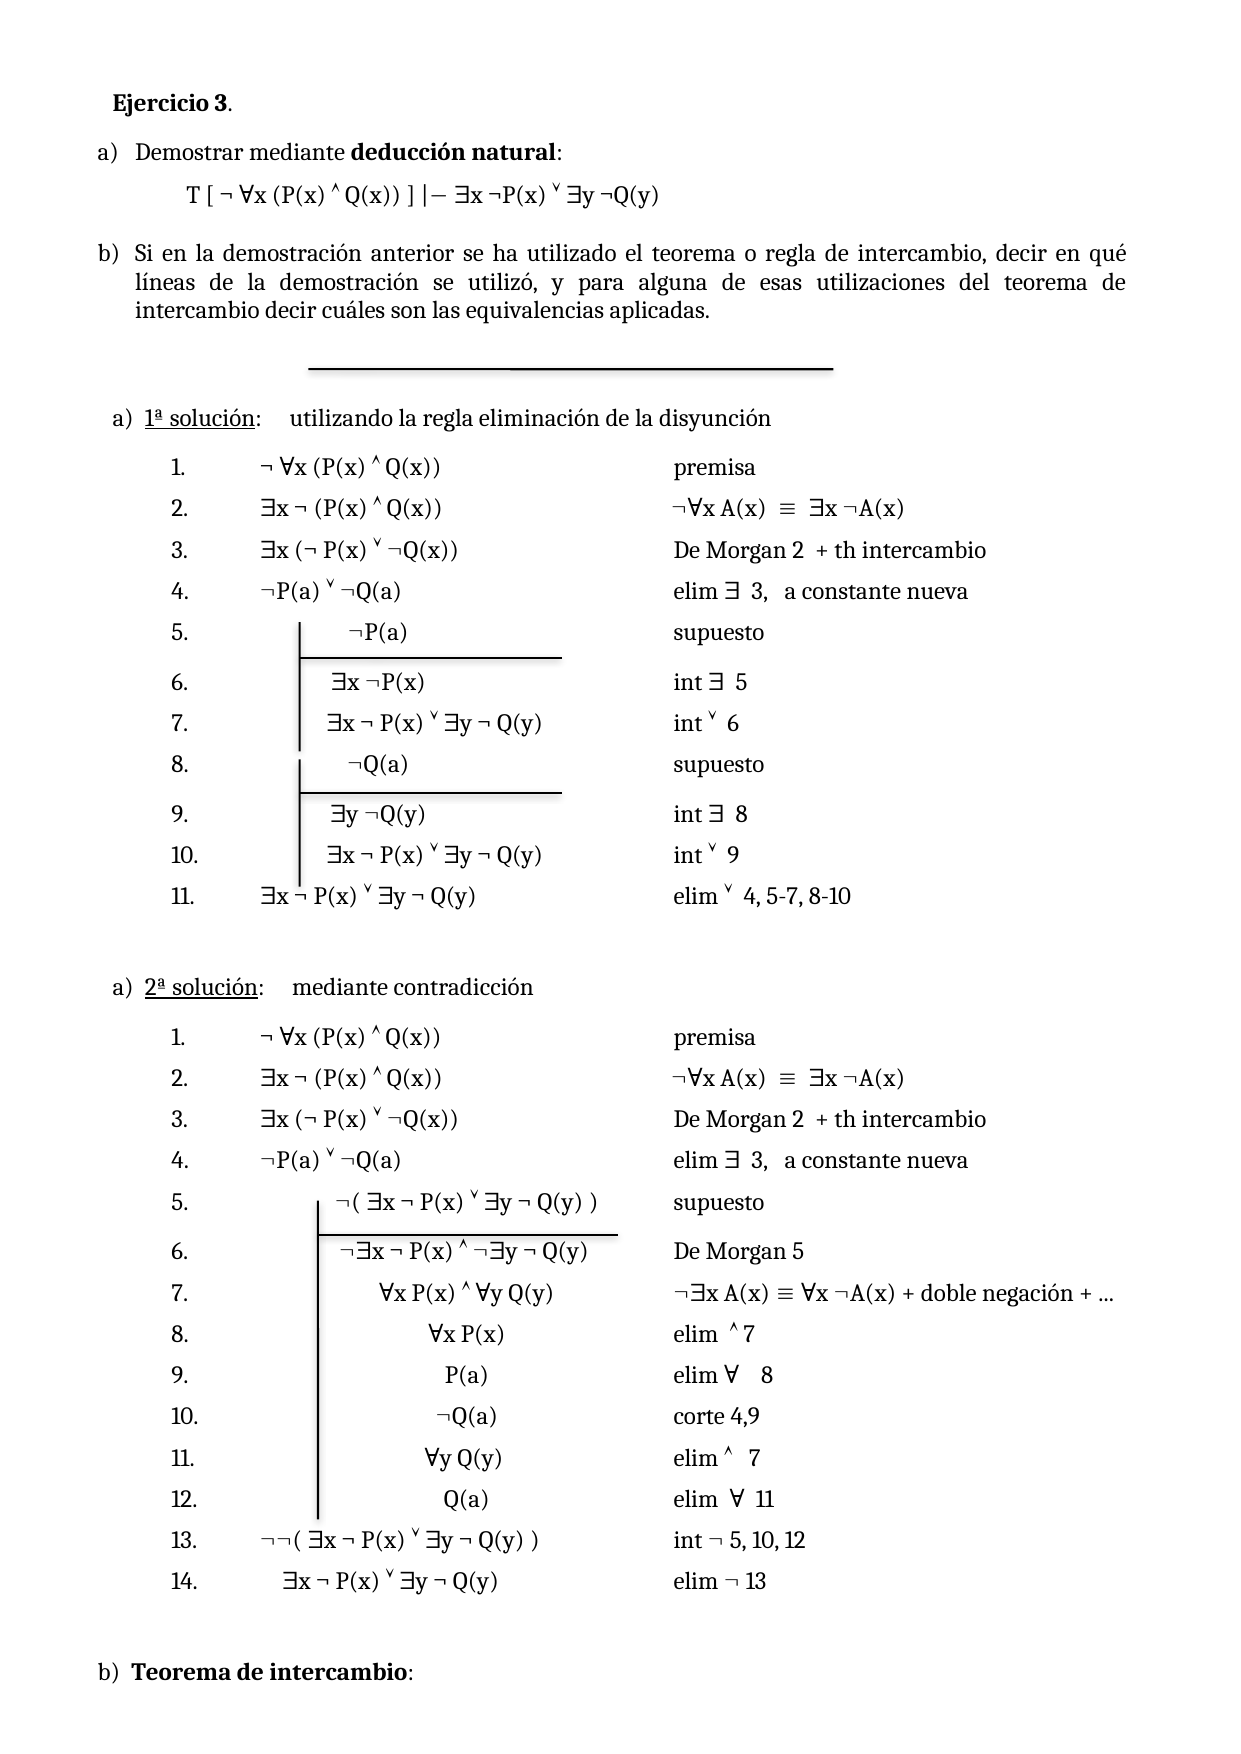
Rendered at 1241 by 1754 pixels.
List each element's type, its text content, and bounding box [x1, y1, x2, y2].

text 9. P(a) elim ∀ 8 [171, 1361, 312, 1390]
text 10. Q(a) corte 4,9 [324, 1402, 1128, 1431]
text 14. x ¬ P(x) y ¬ Q(y) elim 13 [171, 1567, 1128, 1596]
text 3. x (¬ P(x) Q(x)) De Morgan 2 + th intercambio [171, 536, 1128, 564]
text 2. x ¬ (P(x) Q(x)) ∀x A(x) x A(x) [171, 1064, 1128, 1093]
text 10. x ¬ P(x) y ¬ Q(y) int 9 [305, 841, 1128, 870]
text 1. ¬ ∀x (P(x) Q(x)) premisa [171, 1023, 1128, 1051]
text 6. x P(x) int 5 [305, 668, 1128, 696]
text 10. x ¬ P(x) y ¬ Q(y) int 9 [171, 841, 293, 870]
text a) 2ª solución: mediante contradicción [112, 973, 1128, 1002]
text 9. y Q(y) int 8 [171, 800, 293, 828]
text 1. ¬ ∀x (P(x) Q(x)) premisa [171, 453, 1128, 482]
text 4. P(a) Q(a) elim 3, a constante nueva [171, 1146, 1128, 1175]
text 11. x ¬ P(x) y ¬ Q(y) elim 4, 5-7, 8-10 [171, 882, 1128, 911]
text 5. P(a) supuesto [171, 618, 1128, 647]
text 3. x (¬ P(x) Q(x)) De Morgan 2 + th intercambio [171, 1105, 1128, 1134]
text 2. x ¬ (P(x) Q(x)) ∀x A(x) x A(x) [171, 494, 1128, 523]
text 10. Q(a) corte 4,9 [171, 1402, 312, 1431]
text 8. ∀x P(x) elim 7 [171, 1320, 312, 1348]
text 4. P(a) Q(a) elim 3, a constante nueva [171, 577, 1128, 606]
text 11. ∀y Q(y) elim 7 [171, 1443, 312, 1472]
text 7. x ¬ P(x) y ¬ Q(y) int 6 [305, 709, 1128, 738]
text 8. Q(a) supuesto [171, 750, 1128, 779]
text 13. ( x ¬ P(x) y ¬ Q(y) ) int 5, 10, 12 [171, 1526, 1128, 1555]
text 12. Q(a) elim ∀ 11 [324, 1485, 1128, 1513]
text 11. ∀y Q(y) elim 7 [324, 1443, 1128, 1472]
list Si en la demostración anterior se ha utilizado el teorema o regla de intercambio, decir en qué líneas de la demostración se utilizó, y para alguna de esas utilizaciones del teorema de intercambio decir cuáles son las equivalencias aplicadas. [97, 239, 1128, 325]
text 6. x ¬ P(x) y ¬ Q(y) De Morgan 5 [171, 1237, 312, 1266]
text Ejercicio 3. [112, 89, 1128, 117]
text 12. Q(a) elim ∀ 11 [171, 1485, 312, 1513]
text b) Teorema de intercambio: [97, 1658, 1128, 1687]
text 8. ∀x P(x) elim 7 [324, 1320, 1128, 1348]
text 5. ( x ¬ P(x) y ¬ Q(y) ) supuesto [171, 1188, 1128, 1216]
text 6. x ¬ P(x) y ¬ Q(y) De Morgan 5 [324, 1237, 1128, 1266]
text 7. ∀x P(x) ∀y Q(y) x A(x) ∀x A(x) + doble negación + ... [324, 1278, 1128, 1307]
text 7. x ¬ P(x) y ¬ Q(y) int 6 [171, 709, 293, 738]
text T [ ¬ ∀x (P(x) Q(x)) ] | x ¬P(x) y ¬Q(y) [112, 181, 1128, 210]
text a) 1ª solución: utilizando la regla eliminación de la disyunción [112, 403, 1128, 432]
text 7. ∀x P(x) ∀y Q(y) x A(x) ∀x A(x) + doble negación + ... [171, 1278, 312, 1307]
text 9. y Q(y) int 8 [305, 800, 1128, 828]
text 9. P(a) elim ∀ 8 [324, 1361, 1128, 1390]
text 6. x P(x) int 5 [171, 668, 293, 696]
list Demostrar mediante deducción natural: [97, 138, 1128, 167]
